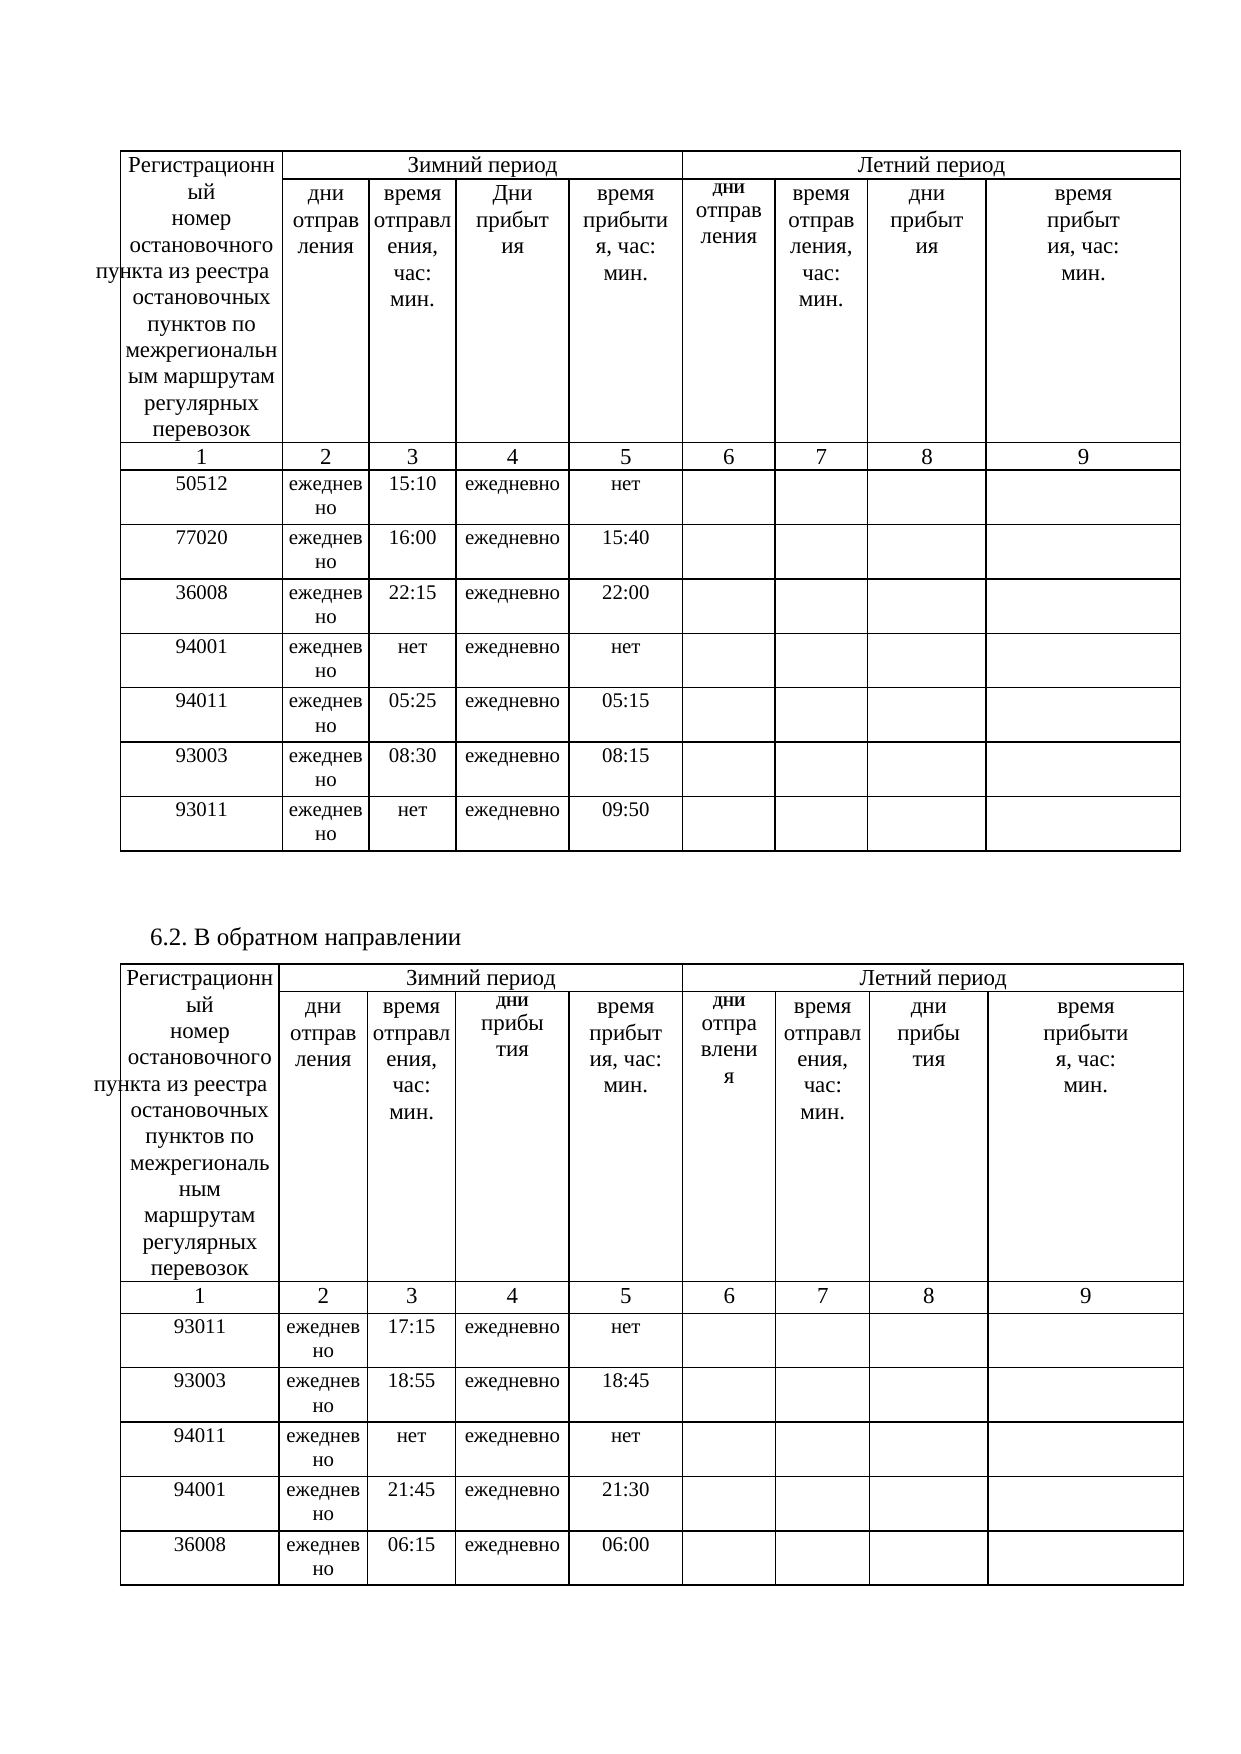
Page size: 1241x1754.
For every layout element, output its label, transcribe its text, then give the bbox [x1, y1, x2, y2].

table_cell 18:45 [570, 1368, 682, 1421]
table_cell [683, 471, 774, 524]
table_cell [870, 1423, 987, 1476]
table_cell 7 [776, 443, 867, 469]
table_cell [868, 743, 985, 796]
table_cell 9 [989, 1282, 1183, 1312]
table_cell [989, 1423, 1183, 1476]
table_cell [776, 688, 867, 741]
table_cell ежедневно [456, 1368, 568, 1421]
table_cell [987, 797, 1180, 850]
table_cell [776, 743, 867, 796]
table_cell ежедневно [283, 743, 368, 796]
table_cell 4 [456, 1282, 568, 1312]
table_cell 6 [683, 1282, 775, 1312]
table_cell 94011 [121, 688, 282, 741]
table_cell ежедневно [283, 525, 368, 578]
table_cell [987, 688, 1180, 741]
table_cell 09:50 [570, 797, 682, 850]
table_cell [776, 634, 867, 687]
table_cell ДНИ отправ ления [683, 180, 774, 441]
table_cell [776, 525, 867, 578]
table_cell [683, 1532, 775, 1584]
table_cell 50512 [121, 471, 282, 524]
table_cell 21:45 [368, 1477, 455, 1530]
table_cell ежедневно [456, 1423, 568, 1476]
table_cell нет [570, 1314, 682, 1367]
table_cell ежедневно [283, 688, 368, 741]
table_cell время прибыт ия, час: мин. [987, 180, 1180, 441]
table_cell 06:00 [570, 1532, 682, 1584]
table_cell дни прибы тия [870, 992, 987, 1281]
table_cell 94001 [121, 1477, 278, 1530]
table_cell [776, 797, 867, 850]
table_cell [683, 743, 774, 796]
table_cell [683, 525, 774, 578]
table_cell 9 [987, 443, 1180, 469]
table_cell 93003 [121, 1368, 278, 1421]
table_cell [987, 580, 1180, 632]
table_cell ДНИ отпра влени я [683, 992, 775, 1281]
table_cell [683, 634, 774, 687]
table_cell [989, 1532, 1183, 1584]
text 6.2. В обратном направлении [150, 922, 1090, 950]
table_cell [870, 1532, 987, 1584]
table_cell 93003 [121, 743, 282, 796]
table_cell 3 [368, 1282, 455, 1312]
table_header Летний период [683, 965, 1183, 991]
table_cell ежедневно [280, 1368, 367, 1421]
table_cell 8 [868, 443, 985, 469]
table_cell [987, 743, 1180, 796]
table_cell нет [570, 634, 682, 687]
table_cell [868, 471, 985, 524]
table_cell ежедневно [457, 797, 568, 850]
table_cell 22:15 [370, 580, 455, 632]
table_cell нет [370, 634, 455, 687]
table_cell 15:10 [370, 471, 455, 524]
table_cell ежедневно [457, 634, 568, 687]
table_cell время прибыти я, час: мин. [989, 992, 1183, 1281]
table_cell ежедневно [457, 525, 568, 578]
table_cell Дни прибыт ия [457, 180, 568, 441]
table_cell 94001 [121, 634, 282, 687]
table_cell 3 [370, 443, 455, 469]
table_header Летний период [683, 152, 1180, 178]
table_cell [989, 1368, 1183, 1421]
table_cell ежедневно [283, 580, 368, 632]
table_cell [776, 580, 867, 632]
table_cell [683, 580, 774, 632]
table_cell 1 [121, 443, 282, 469]
table_cell [870, 1368, 987, 1421]
table_cell [987, 525, 1180, 578]
table_cell нет [370, 797, 455, 850]
table_cell ежедневно [456, 1477, 568, 1530]
table_cell 77020 [121, 525, 282, 578]
table_cell 7 [776, 1282, 869, 1312]
table_cell ежедневно [457, 471, 568, 524]
table_cell дни отправ ления [280, 992, 367, 1281]
table_cell ежедневно [456, 1532, 568, 1584]
table_cell 05:15 [570, 688, 682, 741]
table_cell ежедневно [280, 1314, 367, 1367]
table_cell 36008 [121, 1532, 278, 1584]
table_cell 4 [457, 443, 568, 469]
table_cell [683, 688, 774, 741]
table_cell нет [570, 1423, 682, 1476]
table_cell 1 [121, 1282, 278, 1312]
table_cell дни отправ ления [283, 180, 368, 441]
table_cell [683, 1368, 775, 1421]
table_cell [868, 688, 985, 741]
table_cell ежедневно [280, 1532, 367, 1584]
table_cell [776, 1477, 869, 1530]
table_cell 21:30 [570, 1477, 682, 1530]
table_cell время прибыт ия, час: мин. [570, 992, 682, 1281]
table_cell 93011 [121, 1314, 278, 1367]
table_cell [989, 1314, 1183, 1367]
table_cell [870, 1314, 987, 1367]
table_cell 36008 [121, 580, 282, 632]
table_header Зимний период [283, 152, 682, 178]
table_cell 94011 [121, 1423, 278, 1476]
table_cell 08:15 [570, 743, 682, 796]
table_cell 2 [283, 443, 368, 469]
table_cell ежедневно [280, 1423, 367, 1476]
table_cell [989, 1477, 1183, 1530]
table_cell [683, 797, 774, 850]
table_cell ежедневно [457, 580, 568, 632]
table_cell [683, 1477, 775, 1530]
table_cell время отправл ения, час: мин. [370, 180, 455, 441]
table_cell нет [368, 1423, 455, 1476]
table_cell 06:15 [368, 1532, 455, 1584]
table_cell ежедневно [457, 743, 568, 796]
table_cell время отправ ления, час: мин. [776, 180, 867, 441]
table_cell 2 [280, 1282, 367, 1312]
table_cell 17:15 [368, 1314, 455, 1367]
table_cell [868, 634, 985, 687]
table_cell [683, 1314, 775, 1367]
table_cell время отправл ения, час: мин. [368, 992, 455, 1281]
table_cell ежедневно [283, 634, 368, 687]
table_cell [683, 1423, 775, 1476]
table_cell 93011 [121, 797, 282, 850]
table_cell 6 [683, 443, 774, 469]
table_cell [776, 1368, 869, 1421]
table_cell 5 [570, 1282, 682, 1312]
table_header Регистрационный номер остановочного пункта из реестра остановочных пунктов по межрегиональным маршрутам регулярных перевозок [121, 152, 282, 441]
table_header Зимний период [280, 965, 682, 991]
table_cell [776, 1423, 869, 1476]
table_cell 16:00 [370, 525, 455, 578]
table_cell [776, 1314, 869, 1367]
table_cell [870, 1477, 987, 1530]
table_cell 15:40 [570, 525, 682, 578]
table_cell нет [570, 471, 682, 524]
table_cell 05:25 [370, 688, 455, 741]
table_cell ежедневно [280, 1477, 367, 1530]
table_cell время отправл ения, час: мин. [776, 992, 869, 1281]
table_cell [987, 471, 1180, 524]
table_cell 22:00 [570, 580, 682, 632]
table_cell 18:55 [368, 1368, 455, 1421]
table_cell [987, 634, 1180, 687]
table_cell [868, 797, 985, 850]
table_cell ежедневно [457, 688, 568, 741]
table_cell 5 [570, 443, 682, 469]
table_cell [776, 1532, 869, 1584]
table_cell 08:30 [370, 743, 455, 796]
table_cell дни прибыт ия [868, 180, 985, 441]
table_cell ежедневно [283, 471, 368, 524]
table_cell ежедневно [283, 797, 368, 850]
table_cell 8 [870, 1282, 987, 1312]
table_cell [868, 580, 985, 632]
table_cell [868, 525, 985, 578]
table_cell [776, 471, 867, 524]
table_cell время прибыти я, час: мин. [570, 180, 682, 441]
table_cell ДНИ прибы тия [456, 992, 568, 1281]
table_header Регистрационный номер остановочного пункта из реестра остановочных пунктов по межрегиональным маршрутам регулярных перевозок [121, 965, 278, 1281]
table_cell ежедневно [456, 1314, 568, 1367]
